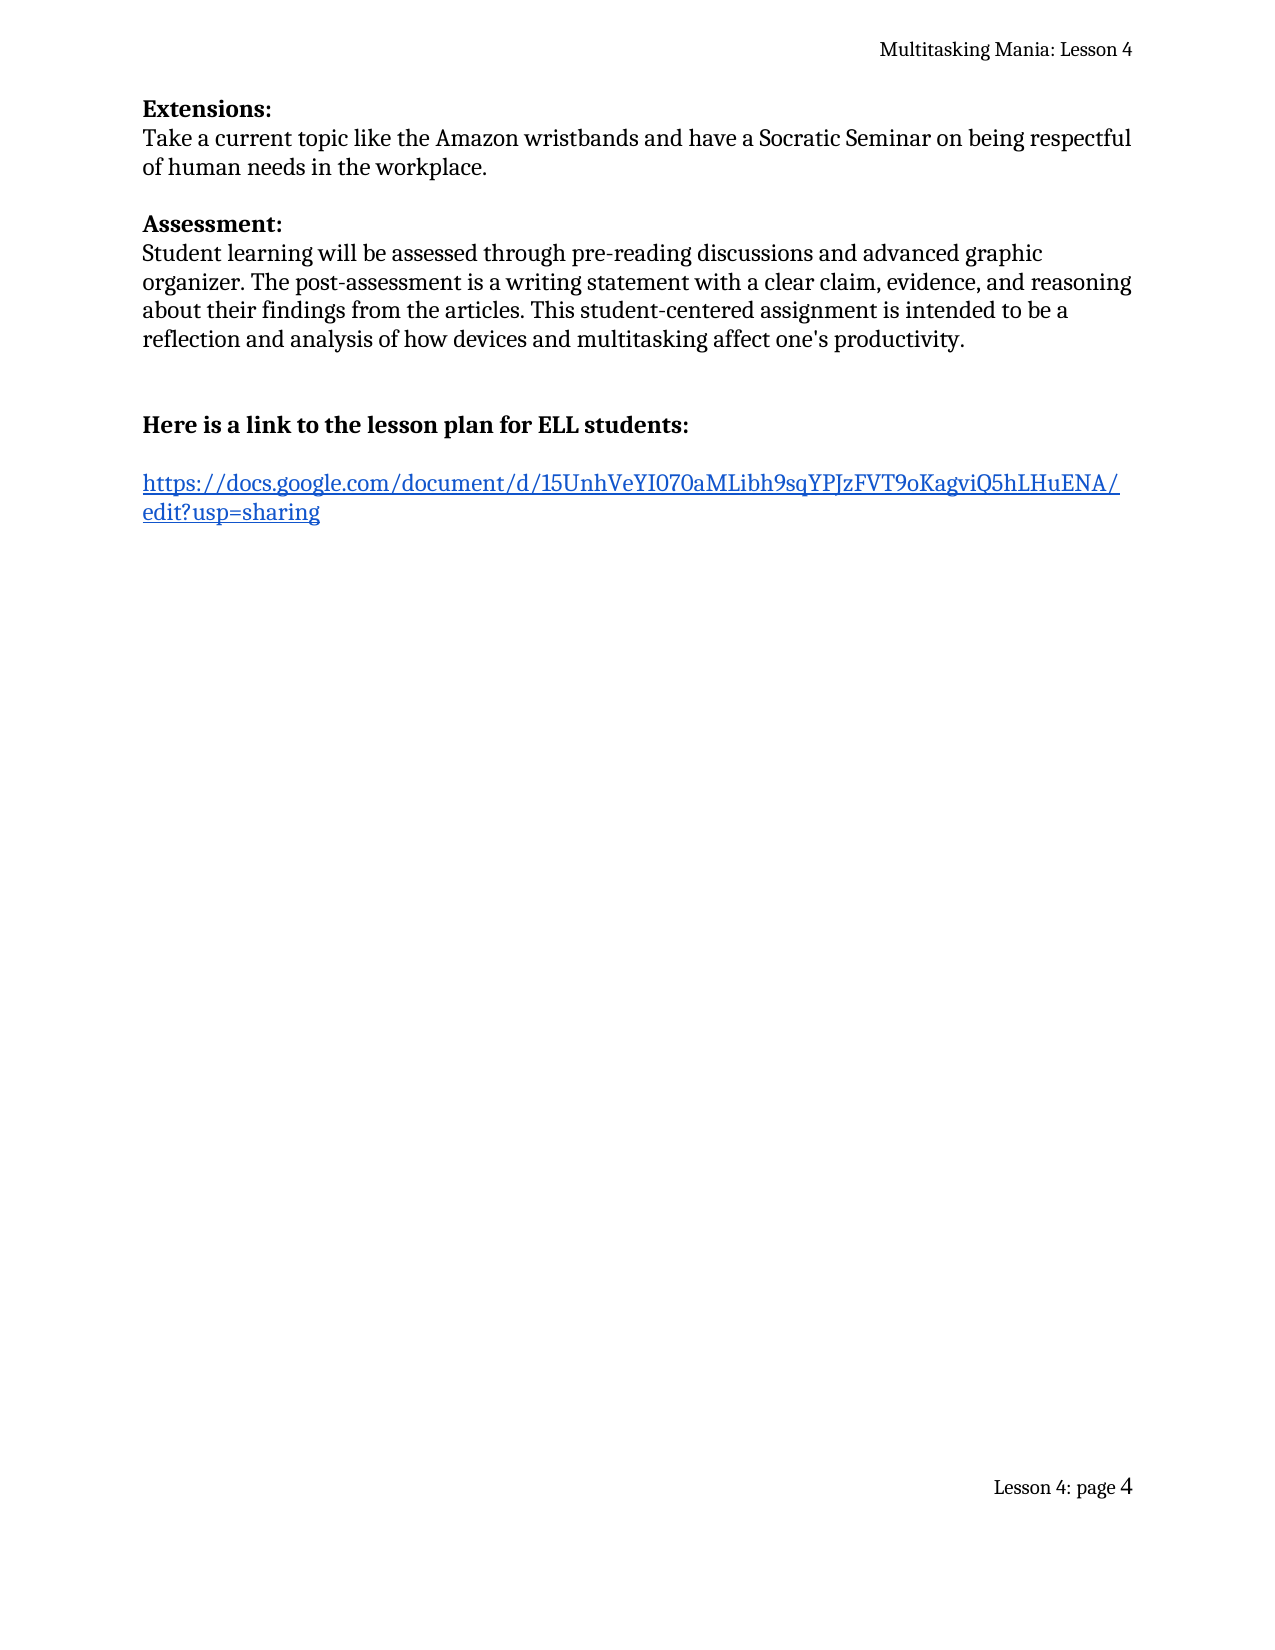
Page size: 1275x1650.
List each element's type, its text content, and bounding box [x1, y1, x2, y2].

text Assessment: [142, 210, 1132, 239]
text Take a current topic like the Amazon wristbands and have a Socratic Seminar on being respectful of human needs in the workplace. [142, 124, 1132, 181]
text Extensions: [142, 95, 1132, 124]
text Here is a link to the lesson plan for ELL students: [142, 411, 1132, 440]
text https://docs.google.com/document/d/15UnhVeYI070aMLibh9sqYPJzFVT9oKagviQ5hLHuENA/edit?usp=sharing [142, 469, 1132, 526]
text Student learning will be assessed through pre-reading discussions and advanced graphic organizer. The post-assessment is a writing statement with a clear claim, evidence, and reasoning about their findings from the articles. This student-centered assignment is intended to be a reflection and analysis of how devices and multitasking affect one's productivity. [142, 239, 1132, 354]
